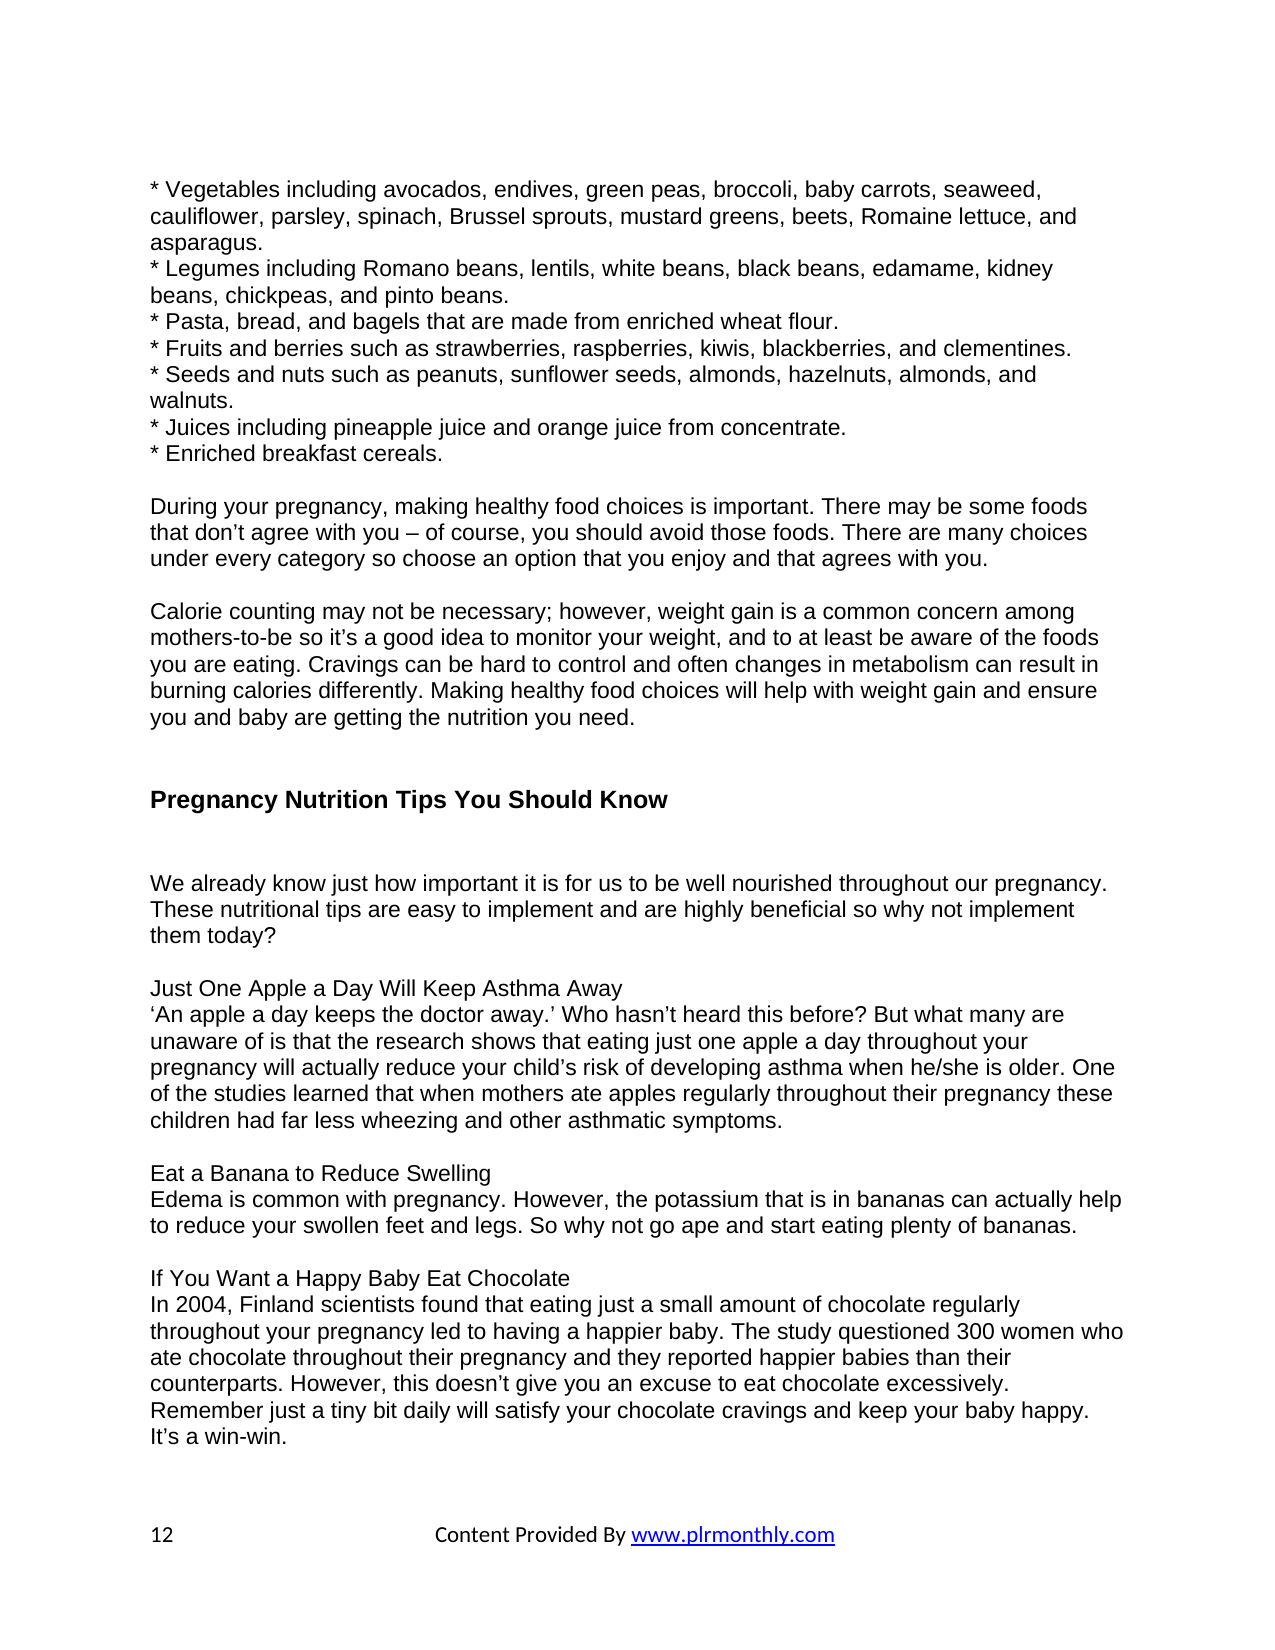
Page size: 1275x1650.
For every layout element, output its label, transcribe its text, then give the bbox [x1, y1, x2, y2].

text We already know just how important it is for us to be well nourished throughout our pregnancy. These nutritional tips are easy to implement and are highly beneficial so why not implement them today? [150, 869, 1125, 949]
text In 2004, Finland scientists found that eating just a small amount of chocolate regularly throughout your pregnancy led to having a happier baby. The study questioned 300 women who ate chocolate throughout their pregnancy and they reported happier babies than their counterparts. However, this doesn’t give you an excuse to eat chocolate excessively. Remember just a tiny bit daily will satisfy your chocolate cravings and keep your baby happy. It’s a win-win. [150, 1291, 1125, 1449]
text If You Want a Happy Baby Eat Chocolate [150, 1265, 1125, 1291]
text * Juices including pineapple juice and orange juice from concentrate. [150, 413, 1125, 440]
text Calorie counting may not be necessary; however, weight gain is a common concern among mothers-to-be so it’s a good idea to monitor your weight, and to at least be aware of the foods you are eating. Cravings can be hard to control and often changes in metabolism can result in burning calories differently. Making healthy food choices will help with weight gain and ensure you and baby are getting the nutrition you need. [150, 598, 1125, 730]
text * Legumes including Romano beans, lentils, white beans, black beans, edamame, kidney beans, chickpeas, and pinto beans. [150, 255, 1125, 308]
text During your pregnancy, making healthy food choices is important. There may be some foods that don’t agree with you – of course, you should avoid those foods. There are many choices under every category so choose an option that you enjoy and that agrees with you. [150, 493, 1125, 572]
text * Enriched breakfast cereals. [150, 440, 1125, 466]
text * Seeds and nuts such as peanuts, sunflower seeds, almonds, hazelnuts, almonds, and walnuts. [150, 361, 1125, 413]
text ‘An apple a day keeps the doctor away.’ Who hasn’t heard this before? But what many are unaware of is that the research shows that eating just one apple a day throughout your pregnancy will actually reduce your child’s risk of developing asthma when he/she is older. One of the studies learned that when mothers ate apples regularly throughout their pregnancy these children had far less wheezing and other asthmatic symptoms. [150, 1001, 1125, 1133]
text * Vegetables including avocados, endives, green peas, broccoli, baby carrots, seaweed, cauliflower, parsley, spinach, Brussel sprouts, mustard greens, beets, Romaine lettuce, and asparagus. [150, 176, 1125, 255]
subtitle Pregnancy Nutrition Tips You Should Know [150, 785, 1125, 814]
text Edema is common with pregnancy. However, the potassium that is in bananas can actually help to reduce your swollen feet and legs. So why not go ape and start eating plenty of bananas. [150, 1186, 1125, 1238]
text Eat a Banana to Reduce Swelling [150, 1159, 1125, 1186]
text Just One Apple a Day Will Keep Asthma Away [150, 975, 1125, 1001]
text * Fruits and berries such as strawberries, raspberries, kiwis, blackberries, and clementines. [150, 334, 1125, 361]
text * Pasta, bread, and bagels that are made from enriched wheat flour. [150, 308, 1125, 334]
